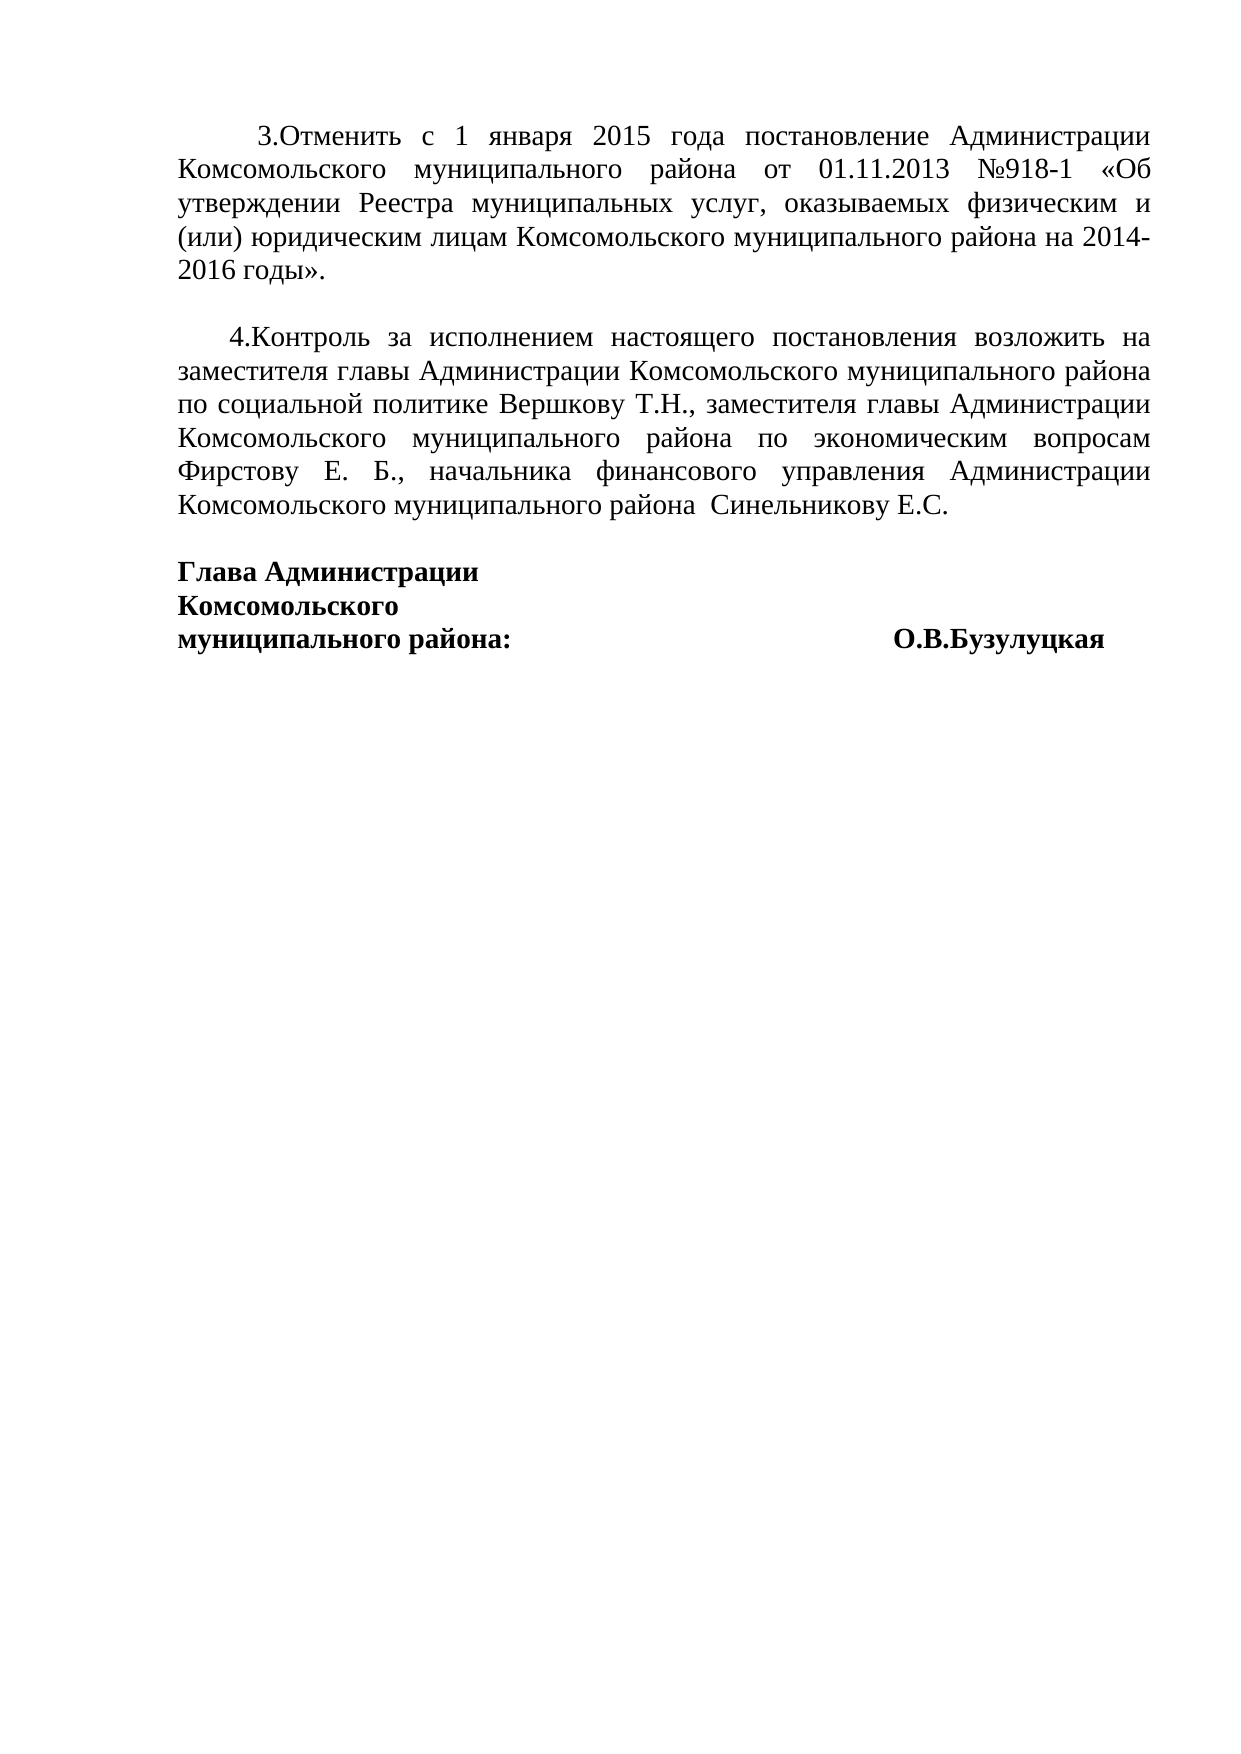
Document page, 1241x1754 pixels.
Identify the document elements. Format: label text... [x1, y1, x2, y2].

subtitle Комсомольского [177, 588, 1152, 621]
text 3.Отменить с 1 января 2015 года постановление Администрации Комсомольского муниципального района от 01.11.2013 №918-1 «Об утверждении Реестра муниципальных услуг, оказываемых физическим и (или) юридическим лицам Комсомольского муниципального района на 2014-2016 годы». [177, 118, 1152, 286]
subtitle муниципального района: О.В.Бузулуцкая [177, 621, 1152, 655]
text Глава Администрации [177, 554, 1152, 588]
text 4.Контроль за исполнением настоящего постановления возложить на заместителя главы Администрации Комсомольского муниципального района по социальной политике Вершкову Т.Н., заместителя главы Администрации Комсомольского муниципального района по экономическим вопросам Фирстову Е. Б., начальника финансового управления Администрации Комсомольского муниципального района Синельникову Е.С. [177, 319, 1152, 521]
